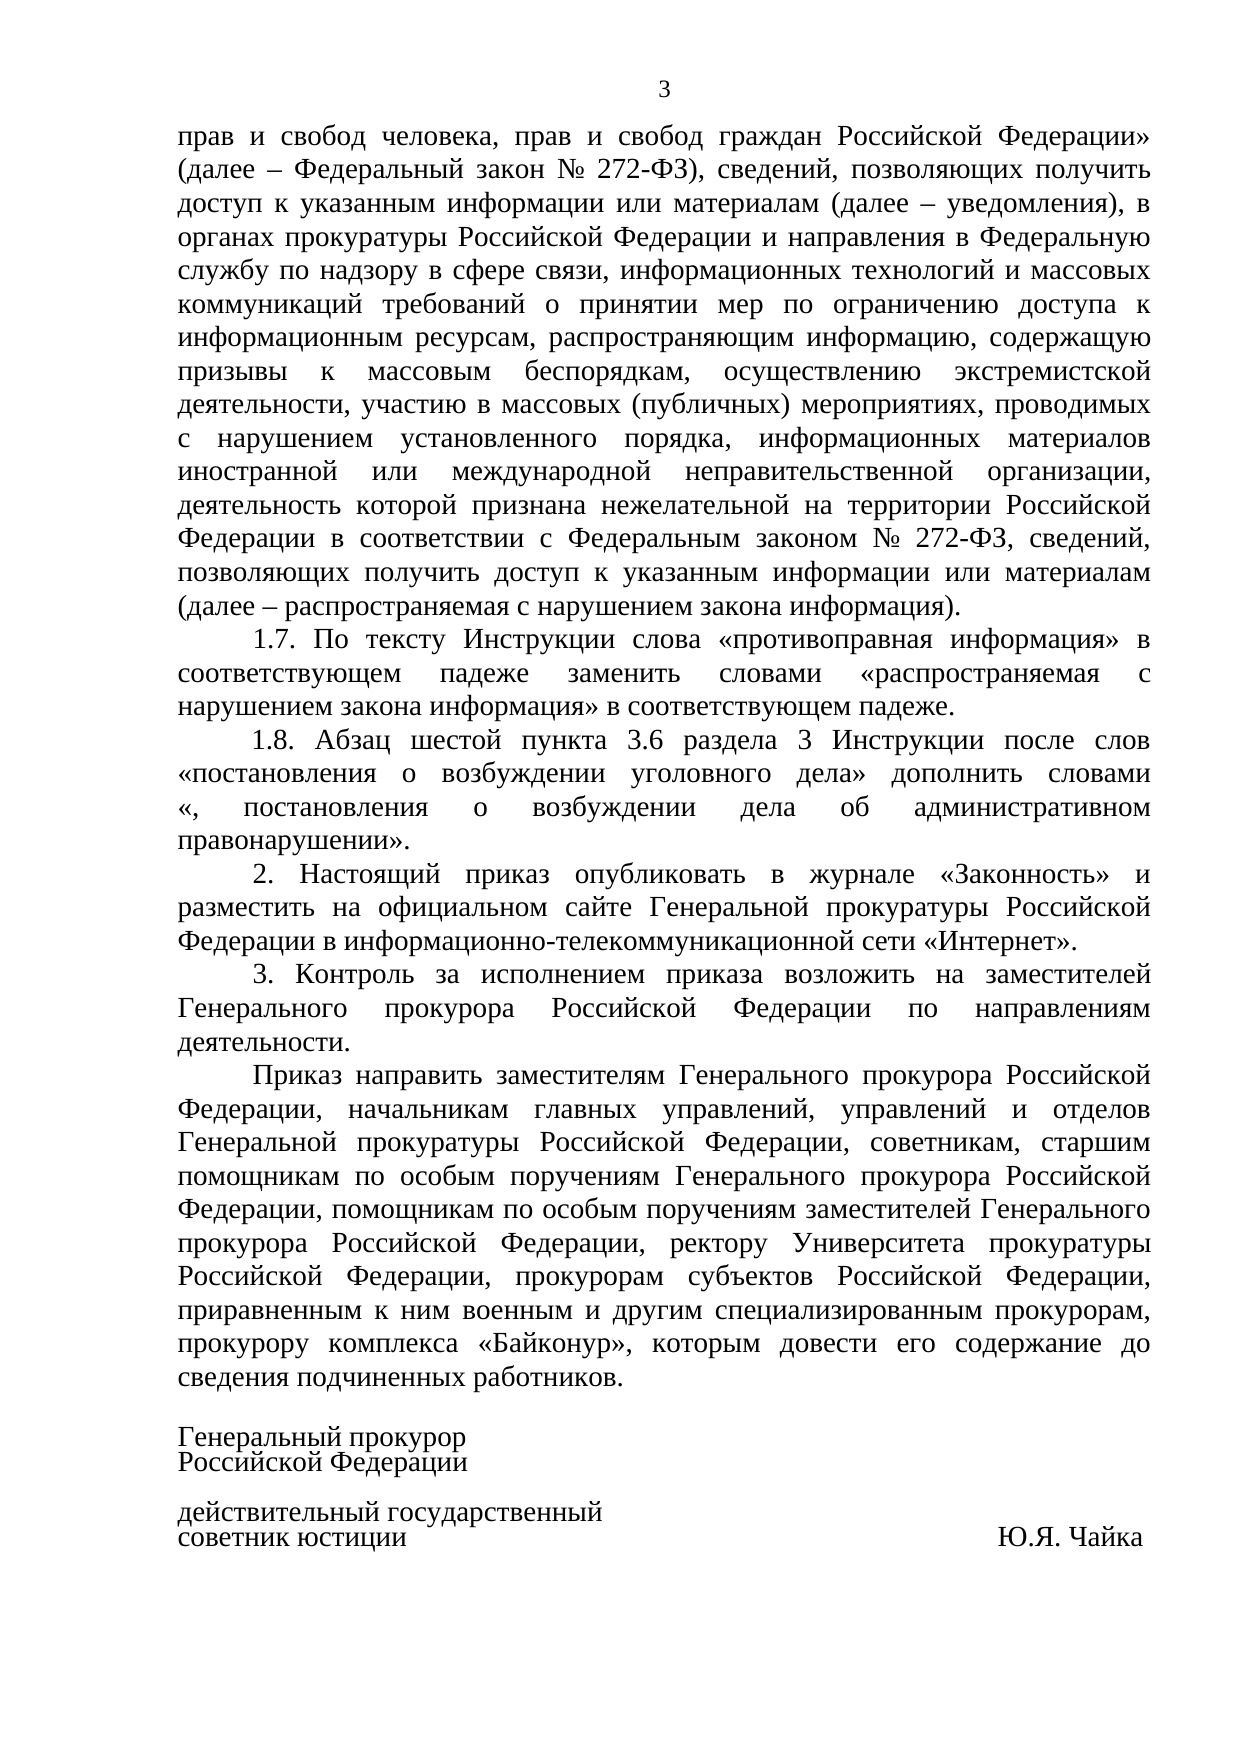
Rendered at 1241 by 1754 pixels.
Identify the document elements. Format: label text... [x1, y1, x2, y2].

text действительный государственный [177, 1501, 1152, 1526]
text Приказ направить заместителям Генерального прокурора Российской Федерации, начальникам главных управлений, управлений и отделов Генеральной прокуратуры Российской Федерации, советникам, старшим помощникам по особым поручениям Генерального прокурора Российской Федерации, помощникам по особым поручениям заместителей Генерального прокурора Российской Федерации, ректору Университета прокуратуры Российской Федерации, прокурорам субъектов Российской Федерации, приравненным к ним военным и другим специализированным прокурорам, прокурору комплекса «Байконур», которым довести его содержание до сведения подчиненных работников. [177, 1057, 1152, 1393]
text 1.8. Абзац шестой пункта 3.6 раздела 3 Инструкции после слов «постановления о возбуждении уголовного дела» дополнить словами «, постановления о возбуждении дела об административном правонарушении». [177, 722, 1152, 856]
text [177, 118, 1152, 621]
text 1.7. По тексту Инструкции слова «противоправная информация» в соответствующем падеже заменить словами «распространяемая с нарушением закона информация» в соответствующем падеже. [177, 621, 1152, 722]
text Российской Федерации [177, 1451, 1152, 1476]
text Генеральный прокурор [177, 1426, 1152, 1451]
text советник юстиции Ю.Я. Чайка [177, 1526, 1152, 1551]
text 3. Контроль за исполнением приказа возложить на заместителей Генерального прокурора Российской Федерации по направлениям деятельности. [177, 957, 1152, 1057]
text 2. Настоящий приказ опубликовать в журнале «Законность» и разместить на официальном сайте Генеральной прокуратуры Российской Федерации в информационно-телекоммуникационной сети «Интернет». [177, 856, 1152, 957]
